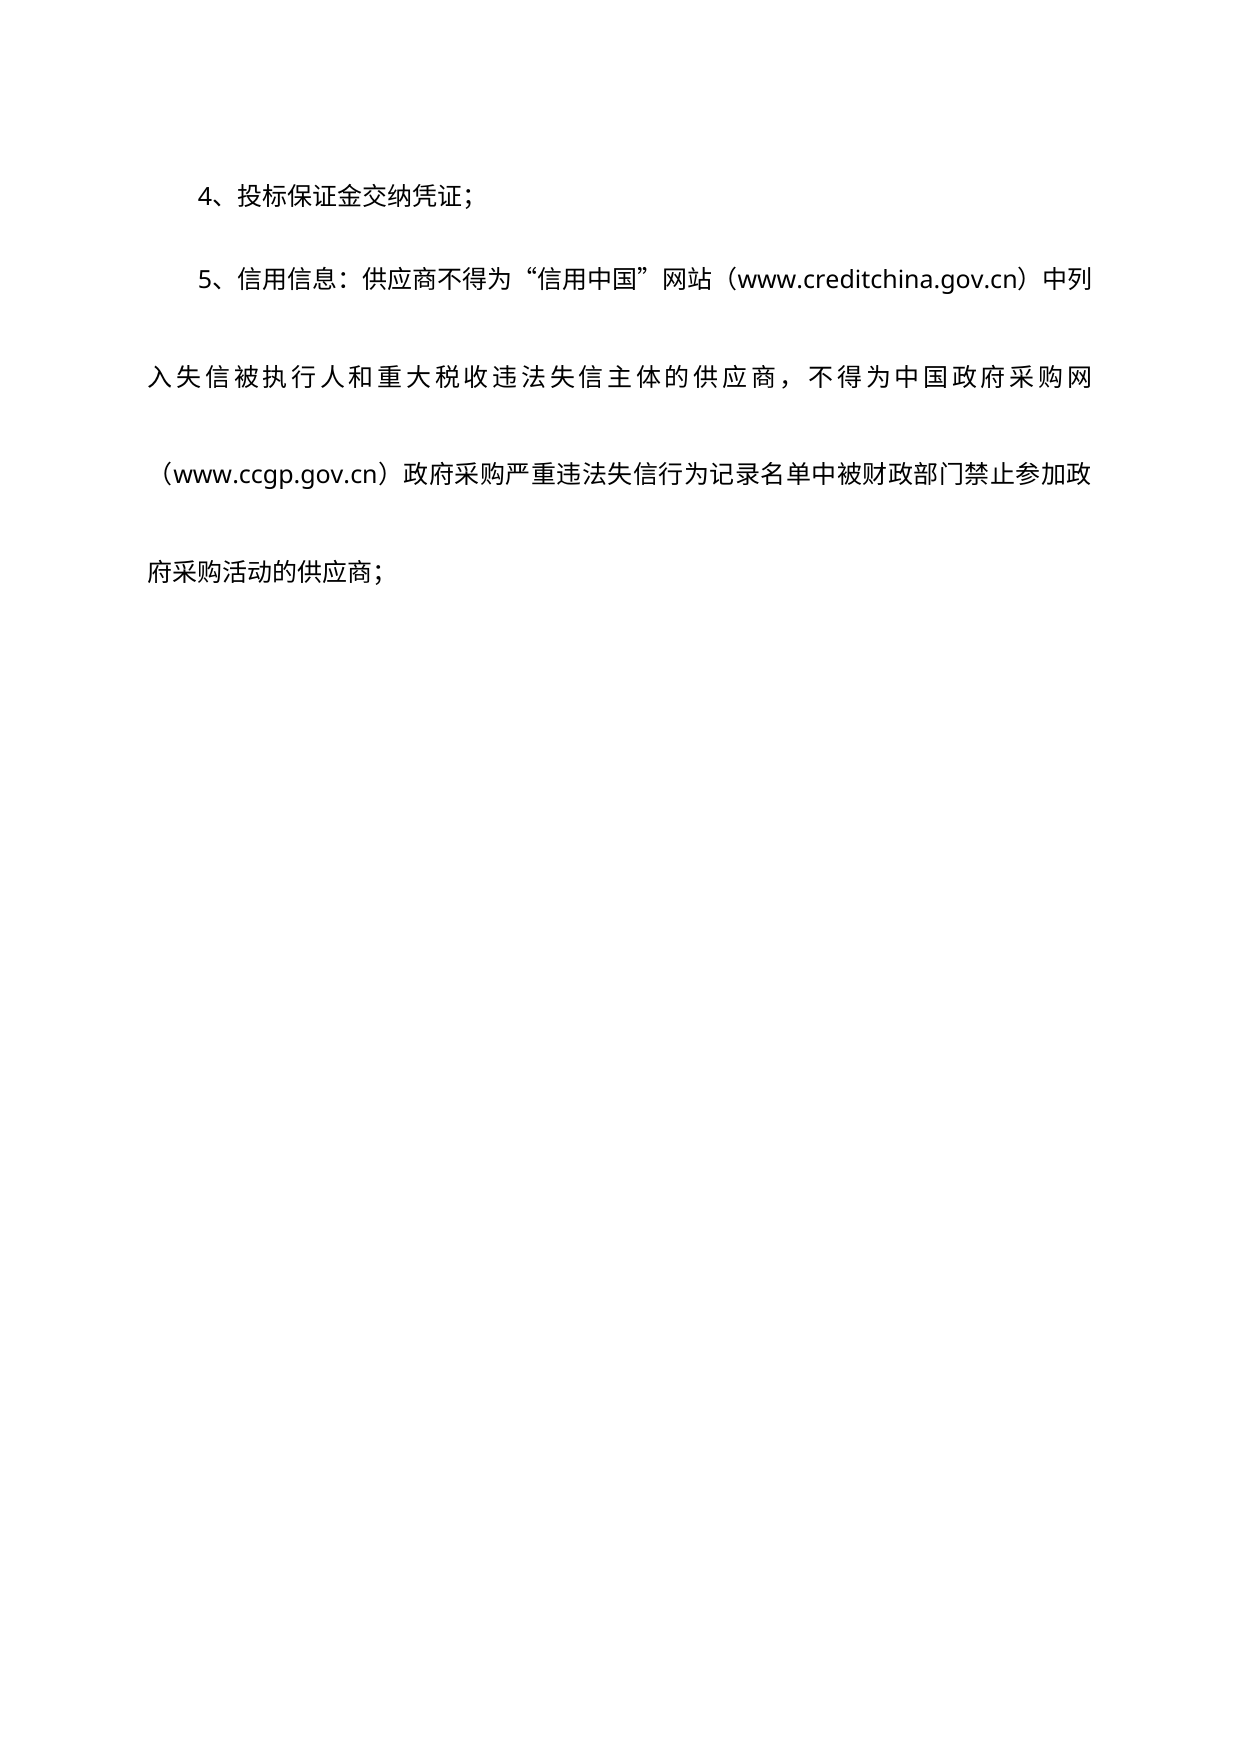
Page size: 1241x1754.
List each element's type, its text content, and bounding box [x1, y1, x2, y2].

text 4、投标保证金交纳凭证； [148, 162, 1093, 227]
text 5、信用信息：供应商不得为“信用中国”网站（www.creditchina.gov.cn）中列入失信被执行人和重大税收违法失信主体的供应商，不得为中国政府采购网（www.ccgp.gov.cn）政府采购严重违法失信行为记录名单中被财政部门禁止参加政府采购活动的供应商； [148, 245, 1093, 603]
